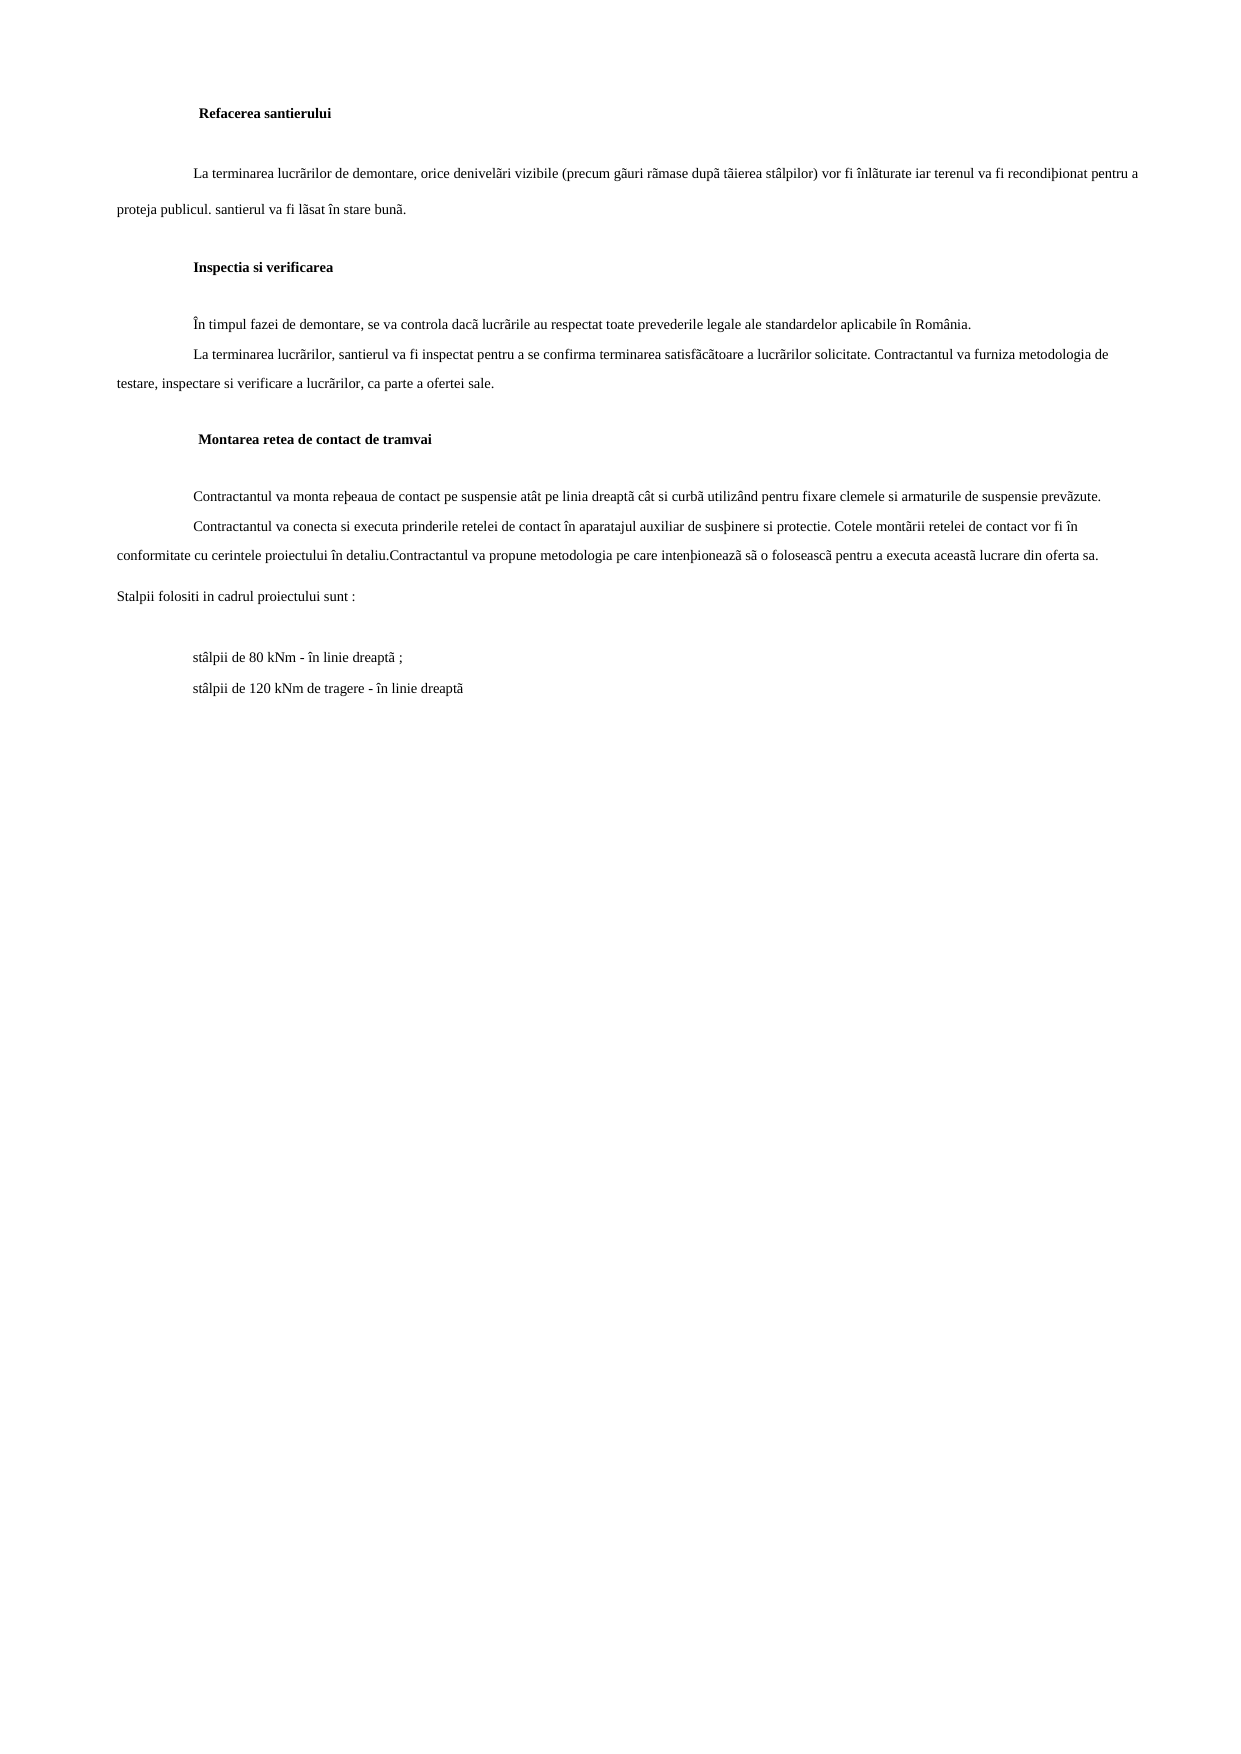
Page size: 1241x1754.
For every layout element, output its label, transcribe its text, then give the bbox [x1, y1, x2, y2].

text În timpul fazei de demontare, se va controla dacã lucrãrile au respectat toate prevederile legale ale standardelor aplicabile în România. [117, 298, 1152, 334]
text Inspectia si verificarea [193, 241, 487, 277]
text Contractantul va conecta si executa prinderile retelei de contact în aparatajul auxiliar de susþinere si protectie. Cotele montãrii retelei de contact vor fi în conformitate cu cerintele proiectului în detaliu.Contractantul va propune metodologia pe care intenþioneazã sã o foloseascã pentru a executa aceastã lucrare din oferta sa. [117, 506, 1151, 564]
text Montarea retea de contact de tramvai [198, 413, 620, 449]
text Stalpii folositi in cadrul proiectului sunt : [117, 564, 612, 608]
text  stâlpii de 120 kNm de tragere - în linie dreaptã [156, 667, 1157, 696]
text La terminarea lucrãrilor de demontare, orice denivelãri vizibile (precum gãuri rãmase dupã tãierea stâlpilor) vor fi înlãturate iar terenul va fi recondiþionat pentru a proteja publicul. santierul va fi lãsat în stare bunã. [117, 146, 1152, 220]
text  stâlpii de 80 kNm - în linie dreaptã ; [156, 629, 584, 667]
text La terminarea lucrãrilor, santierul va fi inspectat pentru a se confirma terminarea satisfãcãtoare a lucrãrilor solicitate. Contractantul va furniza metodologia de testare, inspectare si verificare a lucrãrilor, ca parte a ofertei sale. [117, 334, 1151, 392]
text Refacerea santierului [199, 81, 481, 126]
text Contractantul va monta reþeaua de contact pe suspensie atât pe linia dreaptã cât si curbã utilizând pentru fixare clemele si armaturile de suspensie prevãzute. [117, 470, 1151, 506]
